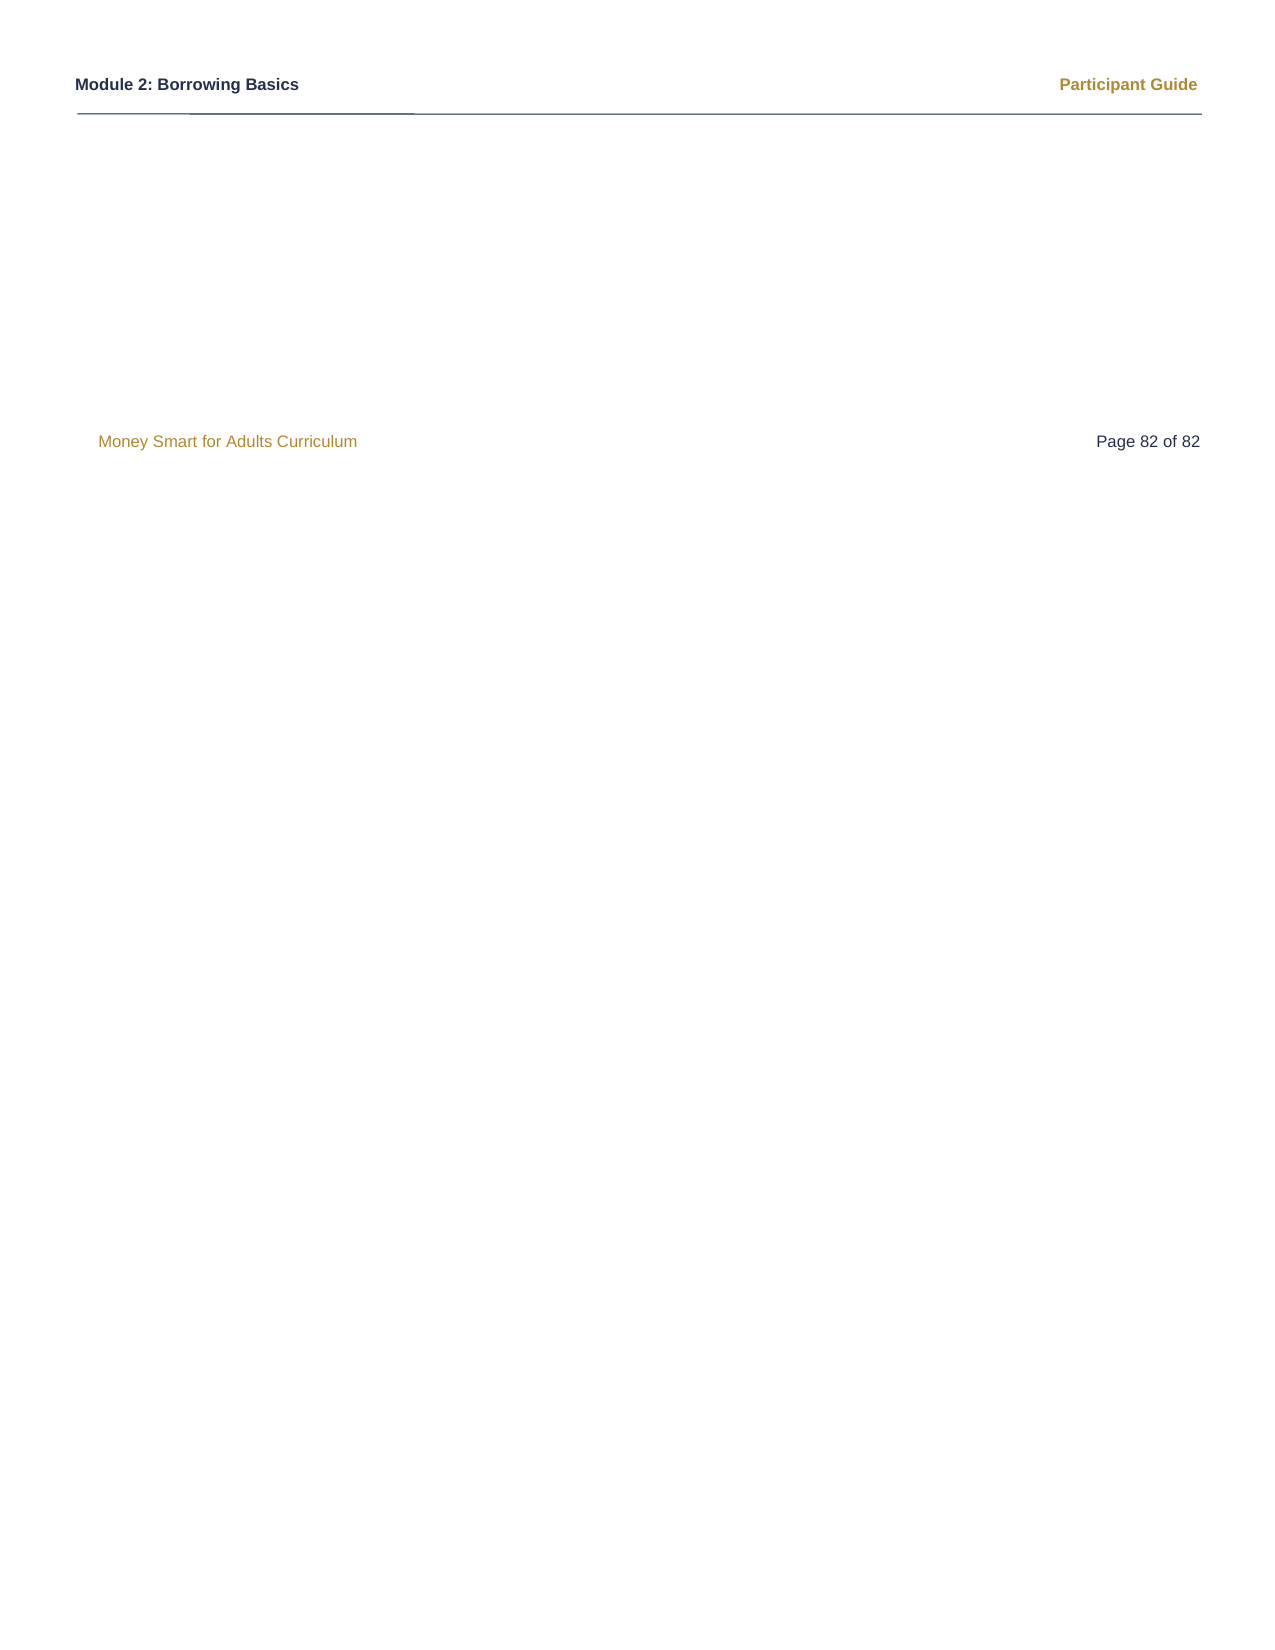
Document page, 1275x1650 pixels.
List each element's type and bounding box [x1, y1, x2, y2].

picture [75, 0, 1201, 257]
